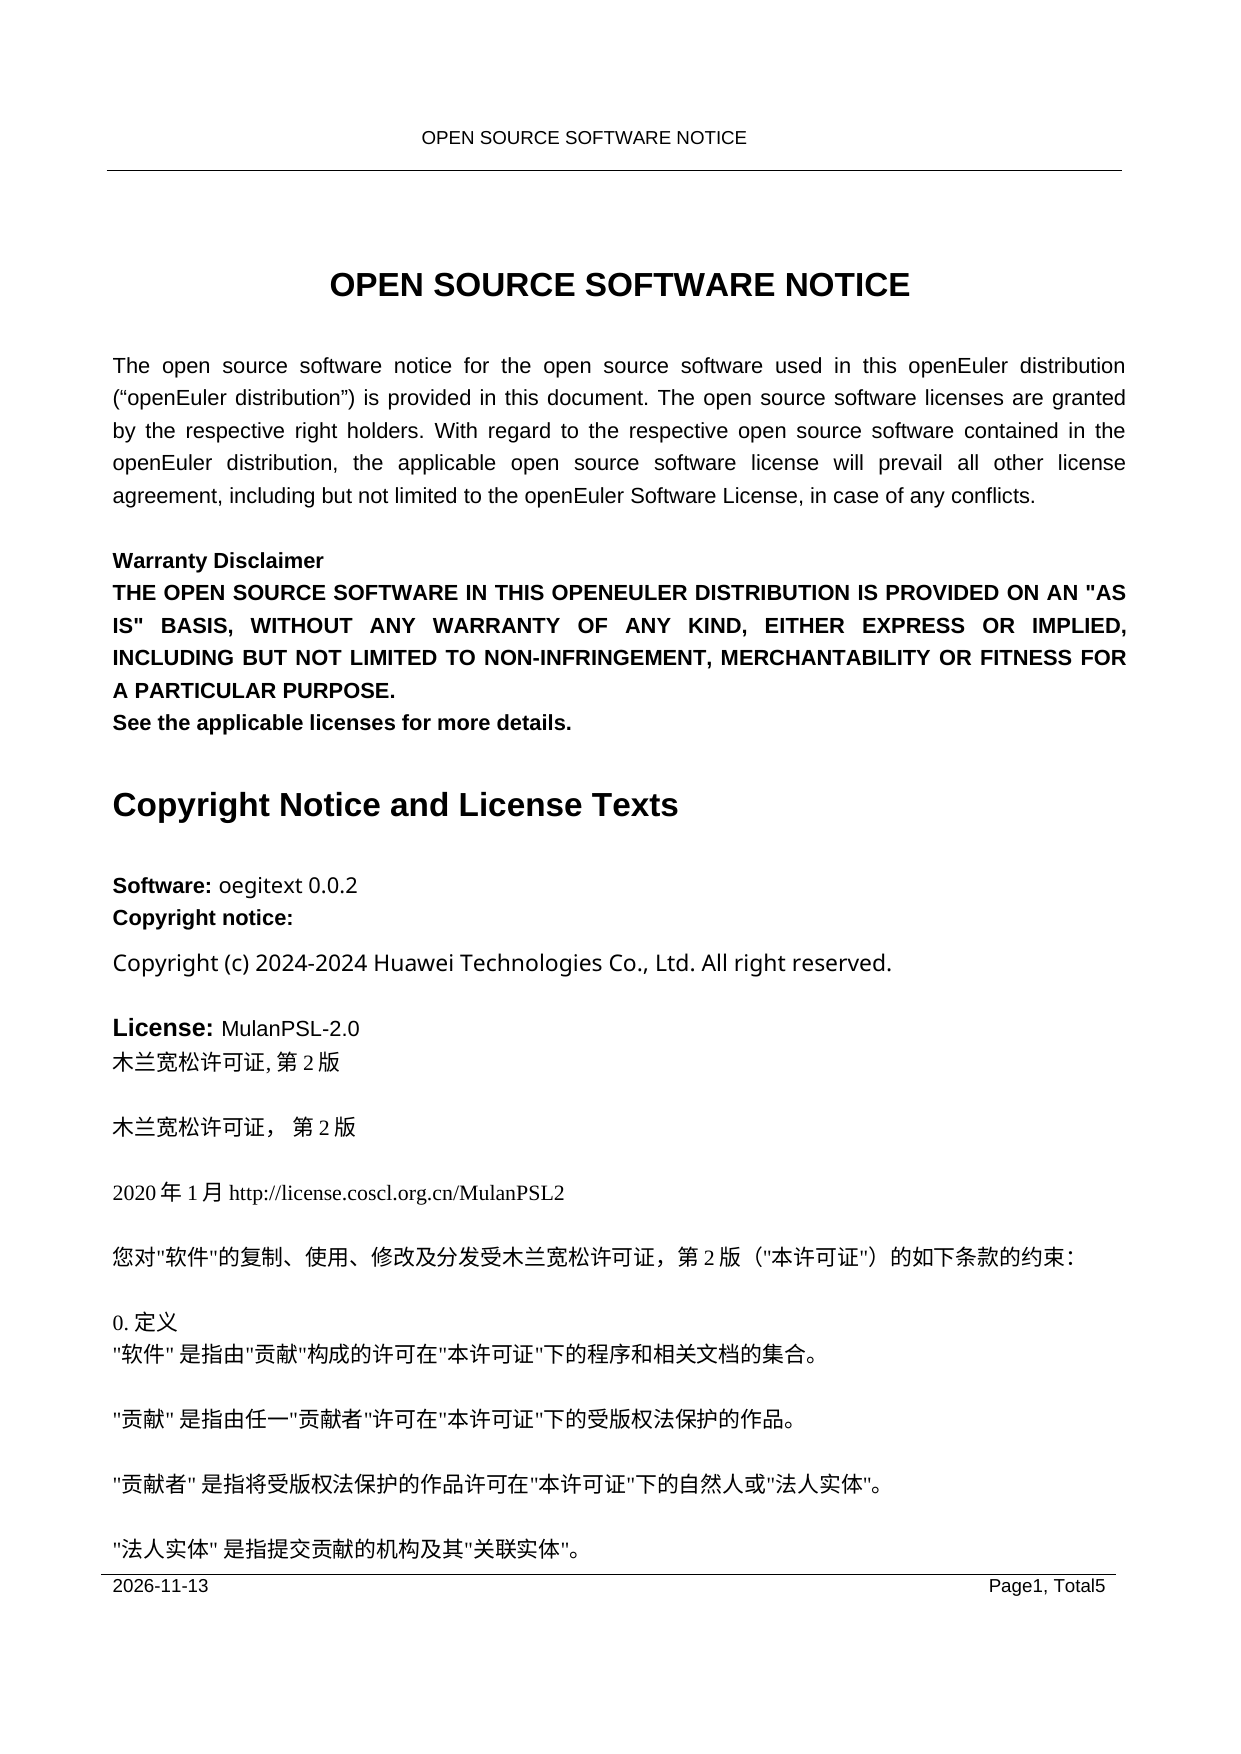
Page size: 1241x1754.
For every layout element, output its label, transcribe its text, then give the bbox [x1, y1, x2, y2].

text The open source software notice for the open source software used in this openEuler distribution (“openEuler distribution”) is provided in this document. The open source software licenses are granted by the respective right holders. With regard to the respective open source software contained in the openEuler distribution, the applicable open source software license will prevail all other license agreement, including but not limited to the openEuler Software License, in case of any conflicts. [112, 349, 1128, 511]
text Warranty Disclaimer [112, 544, 1128, 576]
text OPEN SOURCE SOFTWARE NOTICE [112, 251, 1128, 316]
text Copyright (c) 2024-2024 Huawei Technologies Co., Ltd. All right reserved. [112, 947, 1128, 1012]
text License: MulanPSL-2.0 [112, 1012, 1128, 1044]
title Software: oegitext 0.0.2 [112, 869, 1128, 901]
text Copyright Notice and License Texts [112, 771, 1128, 836]
text Copyright notice: [112, 901, 1128, 934]
text THE OPEN SOURCE SOFTWARE IN THIS OPENEULER DISTRIBUTION IS PROVIDED ON AN "AS IS" BASIS, WITHOUT ANY WARRANTY OF ANY KIND, EITHER EXPRESS OR IMPLIED, INCLUDING BUT NOT LIMITED TO NON-INFRINGEMENT, MERCHANTABILITY OR FITNESS FOR A PARTICULAR PURPOSE. See the applicable licenses for more details. [112, 576, 1128, 739]
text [112, 1044, 1128, 1564]
